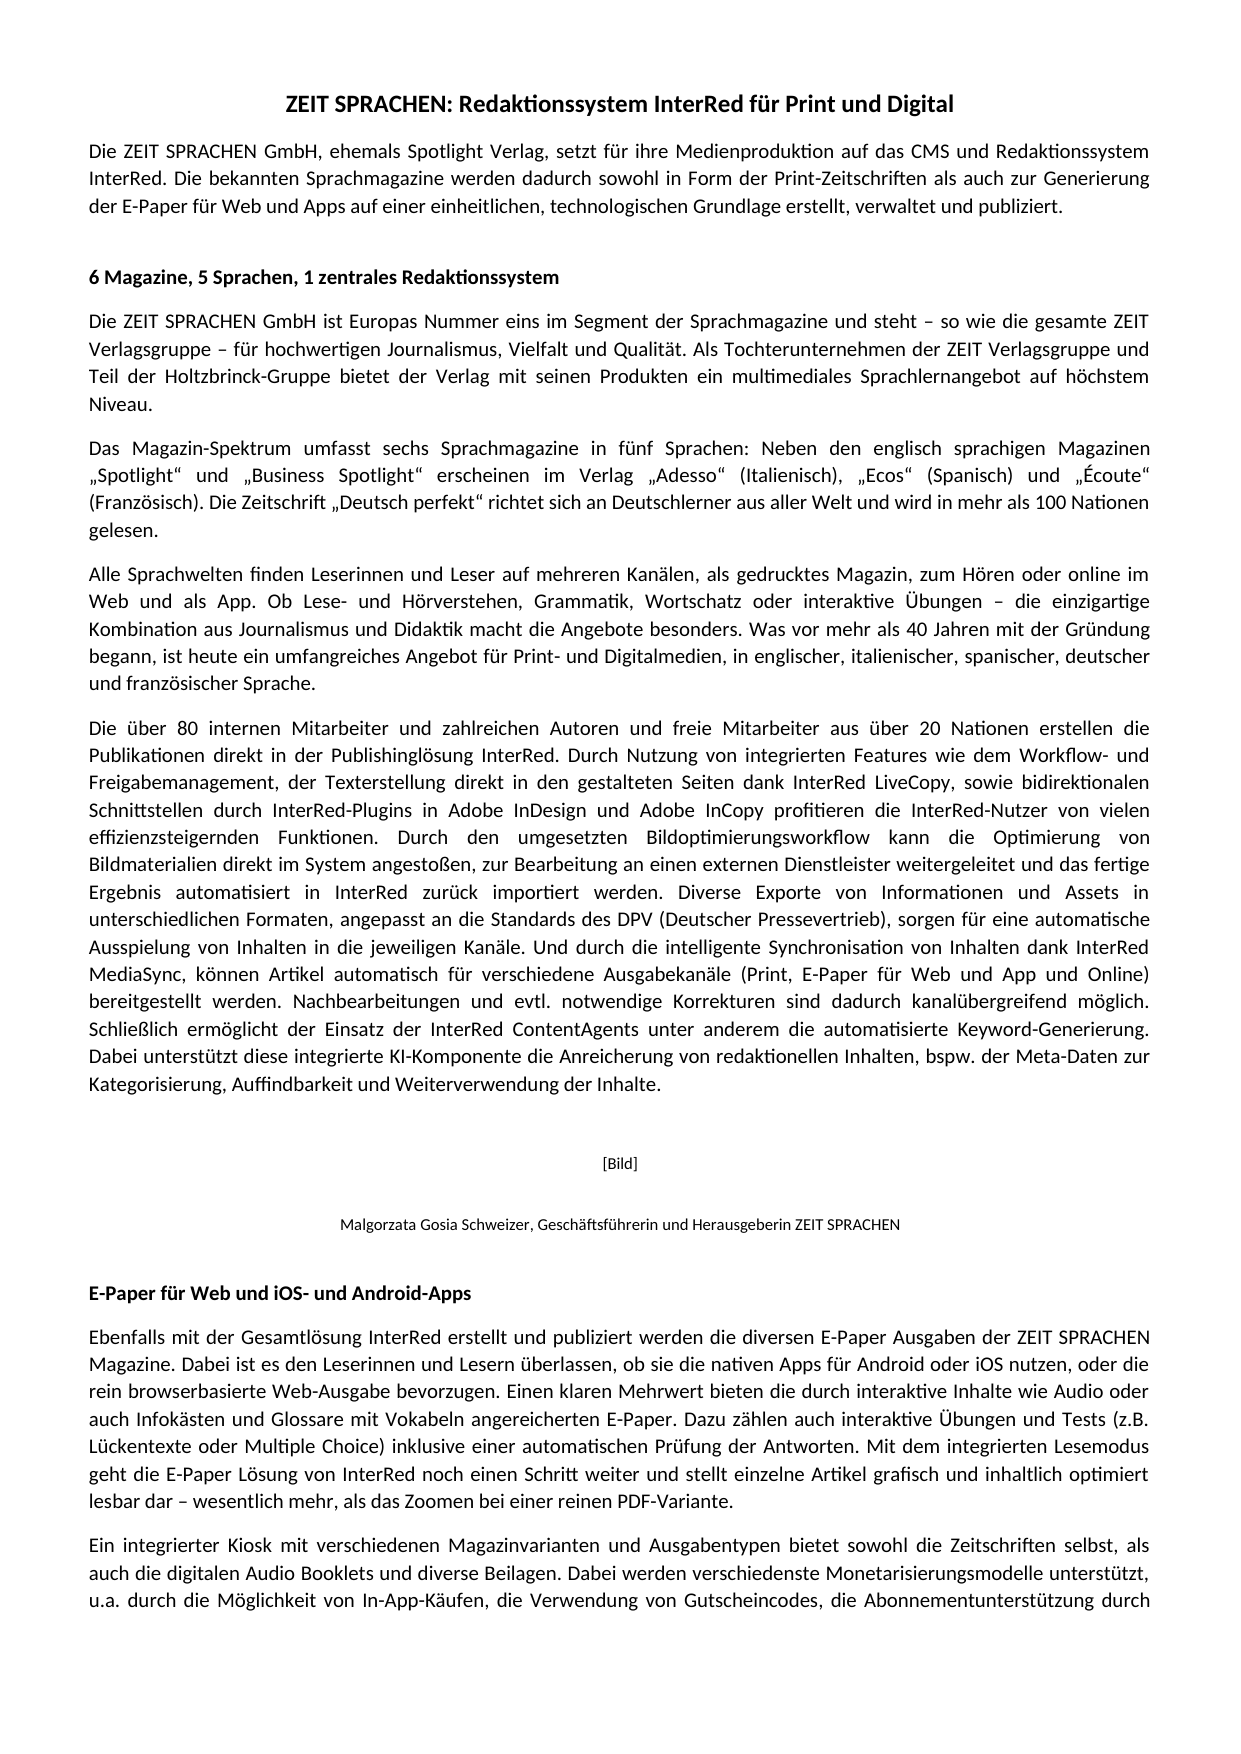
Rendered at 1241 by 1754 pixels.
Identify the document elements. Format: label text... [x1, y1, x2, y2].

text Ebenfalls mit der Gesamtlösung InterRed erstellt und publiziert werden die diversen E-Paper Ausgaben der ZEIT SPRACHEN Magazine. Dabei ist es den Leserinnen und Lesern überlassen, ob sie die nativen Apps für Android oder iOS nutzen, oder die rein browserbasierte Web-Ausgabe bevorzugen. Einen klaren Mehrwert bieten die durch interaktive Inhalte wie Audio oder auch Infokästen und Glossare mit Vokabeln angereicherten E-Paper. Dazu zählen auch interaktive Übungen und Tests (z.B. Lückentexte oder Multiple Choice) inklusive einer automatischen Prüfung der Antworten. Mit dem integrierten Lesemodus geht die E-Paper Lösung von InterRed noch einen Schritt weiter und stellt einzelne Artikel grafisch und inhaltlich optimiert lesbar dar – wesentlich mehr, als das Zoomen bei einer reinen PDF-Variante. [89, 1324, 1152, 1514]
text Die ZEIT SPRACHEN GmbH ist Europas Nummer eins im Segment der Sprachmagazine und steht – so wie die gesamte ZEIT Verlagsgruppe – für hochwertigen Journalismus, Vielfalt und Qualität. Als Tochterunternehmen der ZEIT Verlagsgruppe und Teil der Holtzbrinck-Gruppe bietet der Verlag mit seinen Produkten ein multimediales Sprachlernangebot auf höchstem Niveau. [89, 308, 1152, 416]
text [Bild] [89, 1153, 1152, 1174]
text Das Magazin-Spektrum umfasst sechs Sprachmagazine in fünf Sprachen: Neben den englisch sprachigen Magazinen „Spotlight“ und „Business Spotlight“ erscheinen im Verlag „Adesso“ (Italienisch), „Ecos“ (Spanisch) und „Écoute“ (Französisch). Die Zeitschrift „Deutsch perfekt“ richtet sich an Deutschlerner aus aller Welt und wird in mehr als 100 Nationen gelesen. [89, 435, 1152, 542]
text Die über 80 internen Mitarbeiter und zahlreichen Autoren und freie Mitarbeiter aus über 20 Nationen erstellen die Publikationen direkt in der Publishinglösung InterRed. Durch Nutzung von integrierten Features wie dem Workflow- und Freigabemanagement, der Texterstellung direkt in den gestalteten Seiten dank InterRed LiveCopy, sowie bidirektionalen Schnittstellen durch InterRed-Plugins in Adobe InDesign und Adobe InCopy profitieren die InterRed-Nutzer von vielen effizienzsteigernden Funktionen. Durch den umgesetzten Bildoptimierungsworkflow kann die Optimierung von Bildmaterialien direkt im System angestoßen, zur Bearbeitung an einen externen Dienstleister weitergeleitet und das fertige Ergebnis automatisiert in InterRed zurück importiert werden. Diverse Exporte von Informationen und Assets in unterschiedlichen Formaten, angepasst an die Standards des DPV (Deutscher Pressevertrieb), sorgen für eine automatische Ausspielung von Inhalten in die jeweiligen Kanäle. Und durch die intelligente Synchronisation von Inhalten dank InterRed MediaSync, können Artikel automatisch für verschiedene Ausgabekanäle (Print, E-Paper für Web und App und Online) bereitgestellt werden. Nachbearbeitungen und evtl. notwendige Korrekturen sind dadurch kanalübergreifend möglich. Schließlich ermöglicht der Einsatz der InterRed ContentAgents unter anderem die automatisierte Keyword-Generierung. Dabei unterstützt diese integrierte KI-Komponente die Anreicherung von redaktionellen Inhalten, bspw. der Meta-Daten zur Kategorisierung, Auffindbarkeit und Weiterverwendung der Inhalte. [89, 715, 1152, 1096]
text Malgorzata Gosia Schweizer, Geschäftsführerin und Herausgeberin ZEIT SPRACHEN [89, 1192, 1152, 1234]
text 6 Magazine, 5 Sprachen, 1 zentrales Redaktionssystem [89, 237, 1152, 290]
text Die ZEIT SPRACHEN GmbH, ehemals Spotlight Verlag, setzt für ihre Medienproduktion auf das CMS und Redaktionssystem InterRed. Die bekannten Sprachmagazine werden dadurch sowohl in Form der Print-Zeitschriften als auch zur Generierung der E-Paper für Web und Apps auf einer einheitlichen, technologischen Grundlage erstellt, verwaltet und publiziert. [89, 138, 1152, 218]
text ZEIT SPRACHEN: Redaktionssystem InterRed für Print und Digital [89, 89, 1152, 119]
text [89, 1532, 1152, 1612]
text E-Paper für Web und iOS- und Android-Apps [89, 1252, 1152, 1305]
text Alle Sprachwelten finden Leserinnen und Leser auf mehreren Kanälen, als gedrucktes Magazin, zum Hören oder online im Web und als App. Ob Lese- und Hörverstehen, Grammatik, Wortschatz oder interaktive Übungen – die einzigartige Kombination aus Journalismus und Didaktik macht die Angebote besonders. Was vor mehr als 40 Jahren mit der Gründung begann, ist heute ein umfangreiches Angebot für Print- und Digitalmedien, in englischer, italienischer, spanischer, deutscher und französischer Sprache. [89, 561, 1152, 696]
